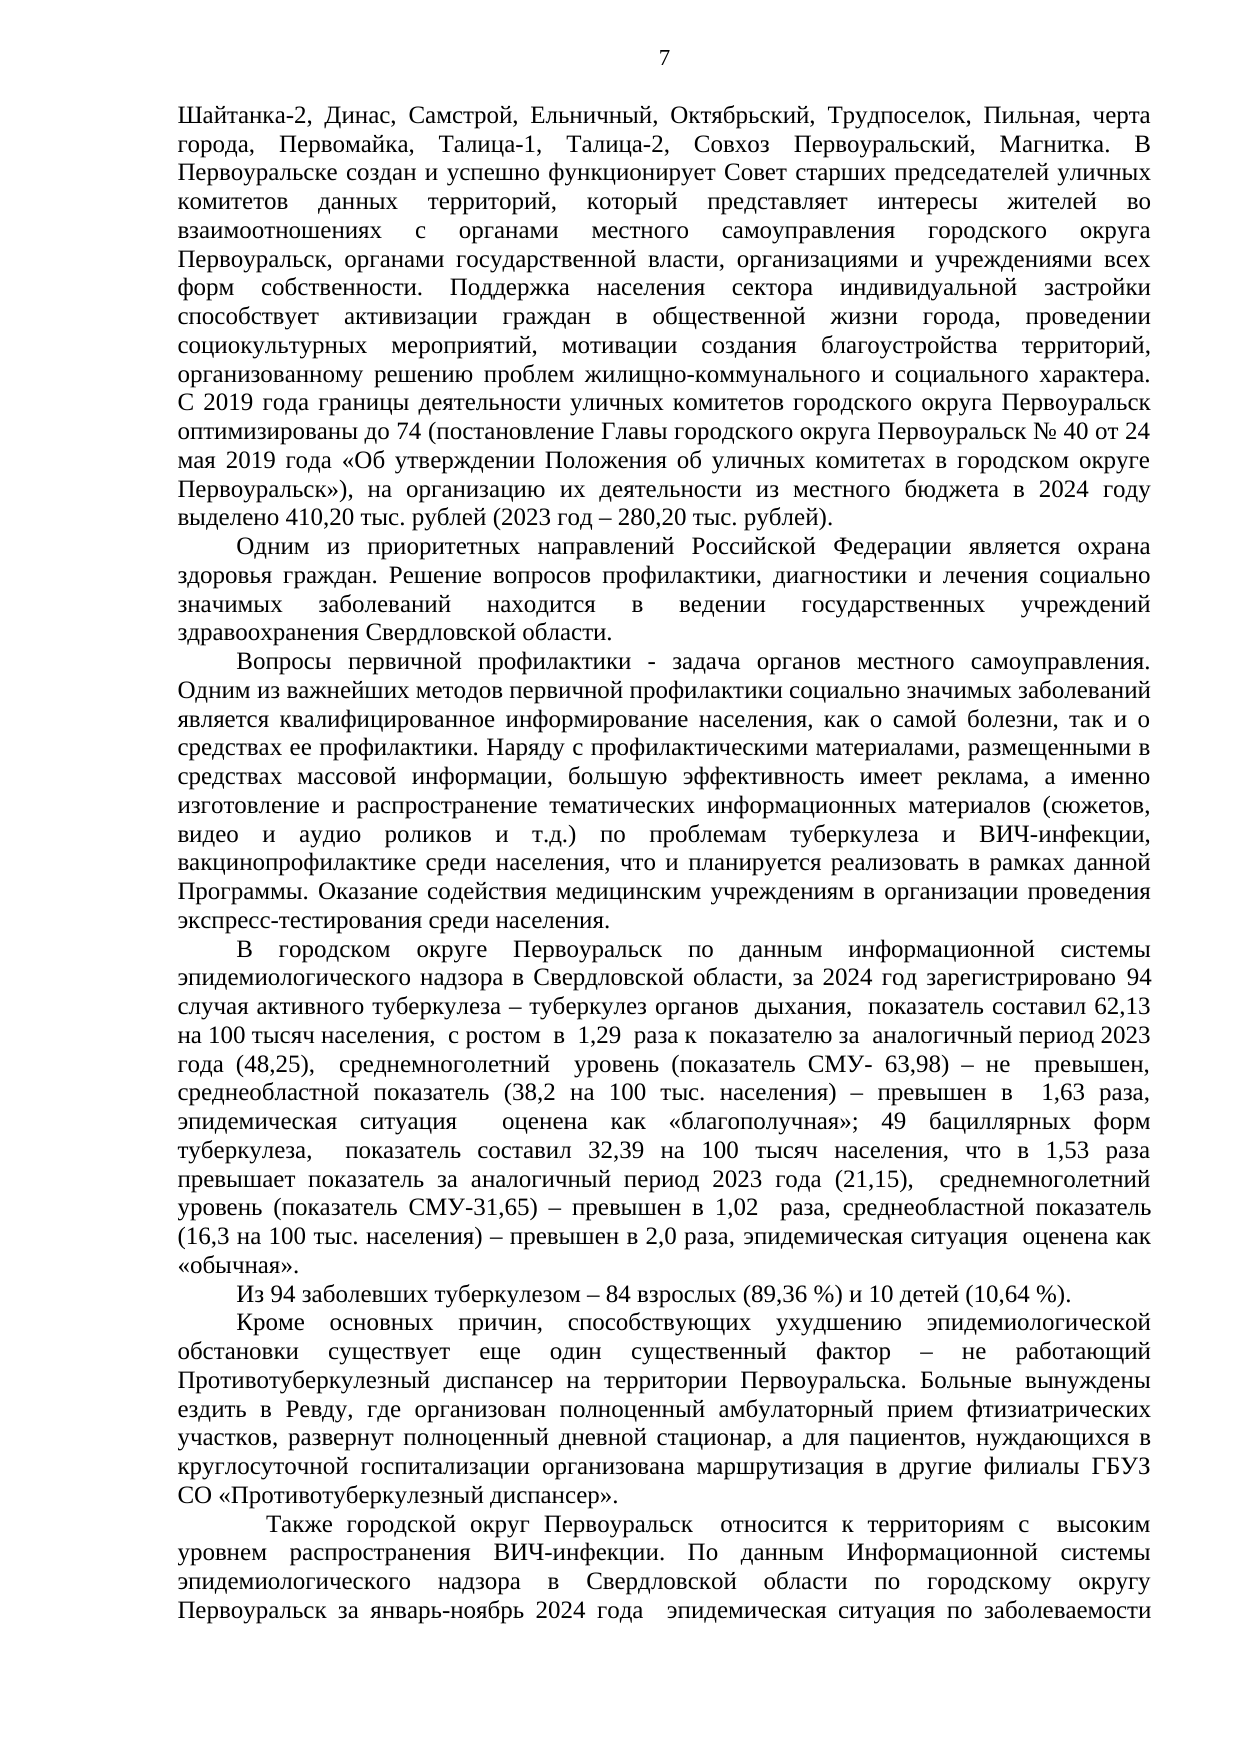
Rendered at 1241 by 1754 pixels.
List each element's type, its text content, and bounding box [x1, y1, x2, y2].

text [177, 100, 1152, 531]
text Одним из приоритетных направлений Российской Федерации является охрана здоровья граждан. Решение вопросов профилактики, диагностики и лечения социально значимых заболеваний находится в ведении государственных учреждений здравоохранения Свердловской области. [177, 531, 1152, 646]
text Кроме основных причин, способствующих ухудшению эпидемиологической обстановки существует еще один существенный фактор – не работающий Противотуберкулезный диспансер на территории Первоуральска. Больные вынуждены ездить в Ревду, где организован полноценный амбулаторный прием фтизиатрических участков, развернут полноценный дневной стационар, а для пациентов, нуждающихся в круглосуточной госпитализации организована маршрутизация в другие филиалы ГБУЗ СО «Противотуберкулезный диспансер». [177, 1307, 1152, 1509]
text Вопросы первичной профилактики - задача органов местного самоуправления. Одним из важнейших методов первичной профилактики социально значимых заболеваний является квалифицированное информирование населения, как о самой болезни, так и о средствах ее профилактики. Наряду с профилактическими материалами, размещенными в средствах массовой информации, большую эффективность имеет реклама, а именно изготовление и распространение тематических информационных материалов (сюжетов, видео и аудио роликов и т.д.) по проблемам туберкулеза и ВИЧ-инфекции, вакцинопрофилактике среди населения, что и планируется реализовать в рамках данной Программы. Оказание содействия медицинским учреждениям в организации проведения экспресс-тестирования среди населения. [177, 646, 1152, 934]
text В городском округе Первоуральск по данным информационной системы эпидемиологического надзора в Свердловской области, за 2024 год зарегистрировано 94 случая активного туберкулеза – туберкулез органов дыхания, показатель составил 62,13 на 100 тысяч населения, с ростом в 1,29 раза к показателю за аналогичный период 2023 года (48,25), среднемноголетний уровень (показатель СМУ- 63,98) – не превышен, среднеобластной показатель (38,2 на 100 тыс. населения) – превышен в 1,63 раза, эпидемическая ситуация оценена как «благополучная»; 49 бациллярных форм туберкулеза, показатель составил 32,39 на 100 тысяч населения, что в 1,53 раза превышает показатель за аналогичный период 2023 года (21,15), среднемноголетний уровень (показатель СМУ-31,65) – превышен в 1,02 раза, среднеобластной показатель (16,3 на 100 тыс. населения) – превышен в 2,0 раза, эпидемическая ситуация оценена как «обычная». [177, 934, 1152, 1279]
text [177, 1509, 1152, 1624]
text Из 94 заболевших туберкулезом – 84 взрослых (89,36 %) и 10 детей (10,64 %). [177, 1279, 1152, 1307]
